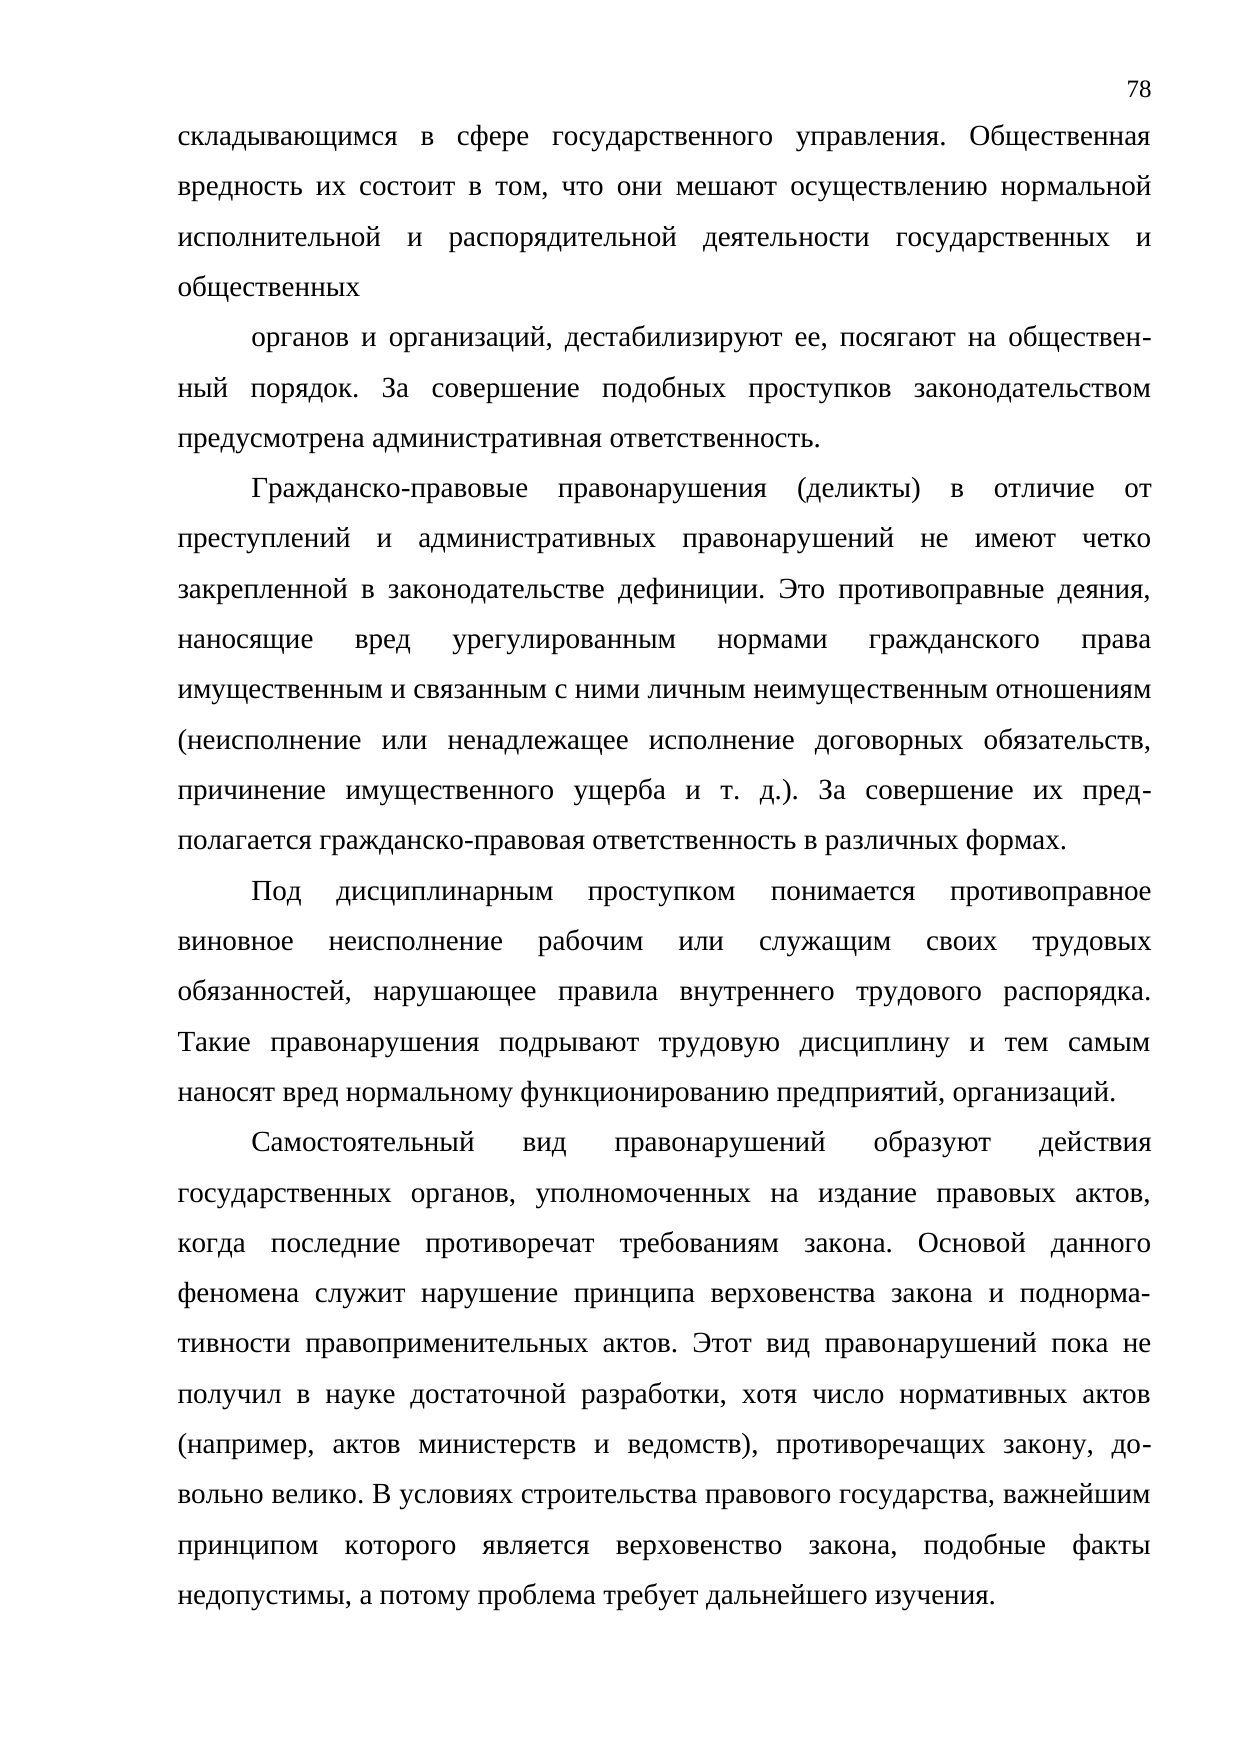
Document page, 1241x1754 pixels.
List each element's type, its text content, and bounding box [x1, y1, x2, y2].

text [177, 118, 1152, 303]
text Под дисциплинарным проступком понимается противоправное виновное неисполнение рабочим или служащим своих трудовых обязанностей, нарушающее правила внутреннего трудового распорядка. Такие правонарушения подрывают трудовую дисциплину и тем самым наносят вред нормальному функционированию предприятий, организаций. [177, 873, 1152, 1108]
text Самостоятельный вид правонарушений образуют действия государственных органов, уполномоченных на издание правовых актов, когда последние противоречат требованиям закона. Основой данного феномена служит нарушение принципа верховенства закона и поднорма-тивности правоприменительных актов. Этот вид правонарушений пока не получил в науке достаточной разработки, хотя число нормативных актов (например, актов министерств и ведомств), противоречащих закону, довольно велико. В условиях строительства правового государства, важнейшим принципом которого является верховенство закона, подобные факты недопустимы, а потому проблема требует дальнейшего изучения. [177, 1124, 1152, 1611]
text органов и организаций, дестабилизируют ее, посягают на общественный порядок. За совершение подобных проступков законодательством предусмотрена административная ответственность. [177, 319, 1152, 453]
text Гражданско-правовые правонарушения (деликты) в отличие от преступлений и административных правонарушений не имеют четко закрепленной в законодательстве дефиниции. Это противоправные деяния, наносящие вред урегулированным нормами гражданского права имущественным и связанным с ними личным неимущественным отношениям (неисполнение или ненадлежащее исполнение договорных обязательств, причинение имущественного ущерба и т. д.). За совершение их предполагается гражданско-правовая ответственность в различных формах. [177, 470, 1152, 856]
